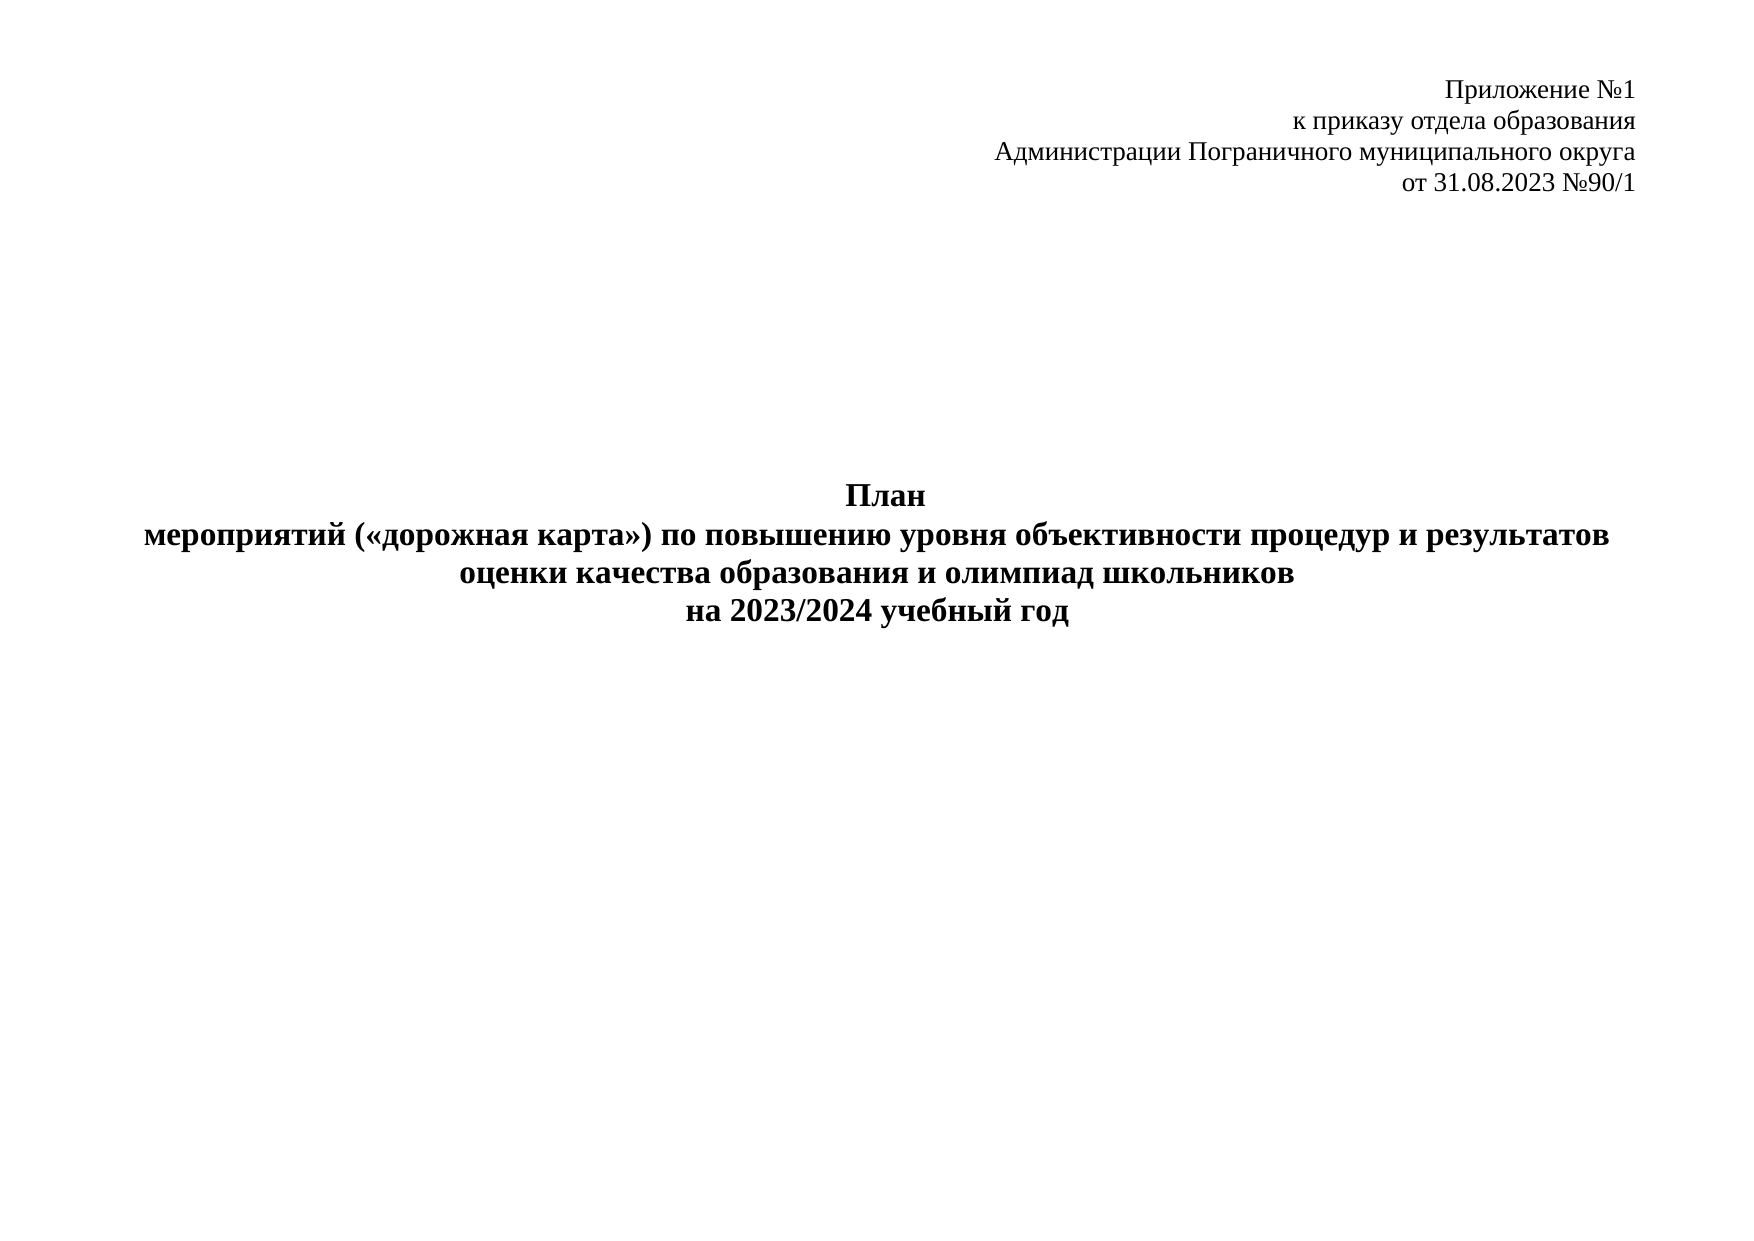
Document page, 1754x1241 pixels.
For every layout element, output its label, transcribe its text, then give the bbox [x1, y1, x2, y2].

text Администрации Пограничного муниципального округа [118, 135, 1636, 167]
text к приказу отдела образования [118, 104, 1636, 135]
text от 31.08.2023 №90/1 [118, 167, 1636, 198]
text Приложение №1 [118, 73, 1636, 104]
text План мероприятий («дорожная карта») по повышению уровня объективности процедур и результатов оценки качества образования и олимпиад школьников на 2023/2024 учебный год [118, 476, 1636, 629]
